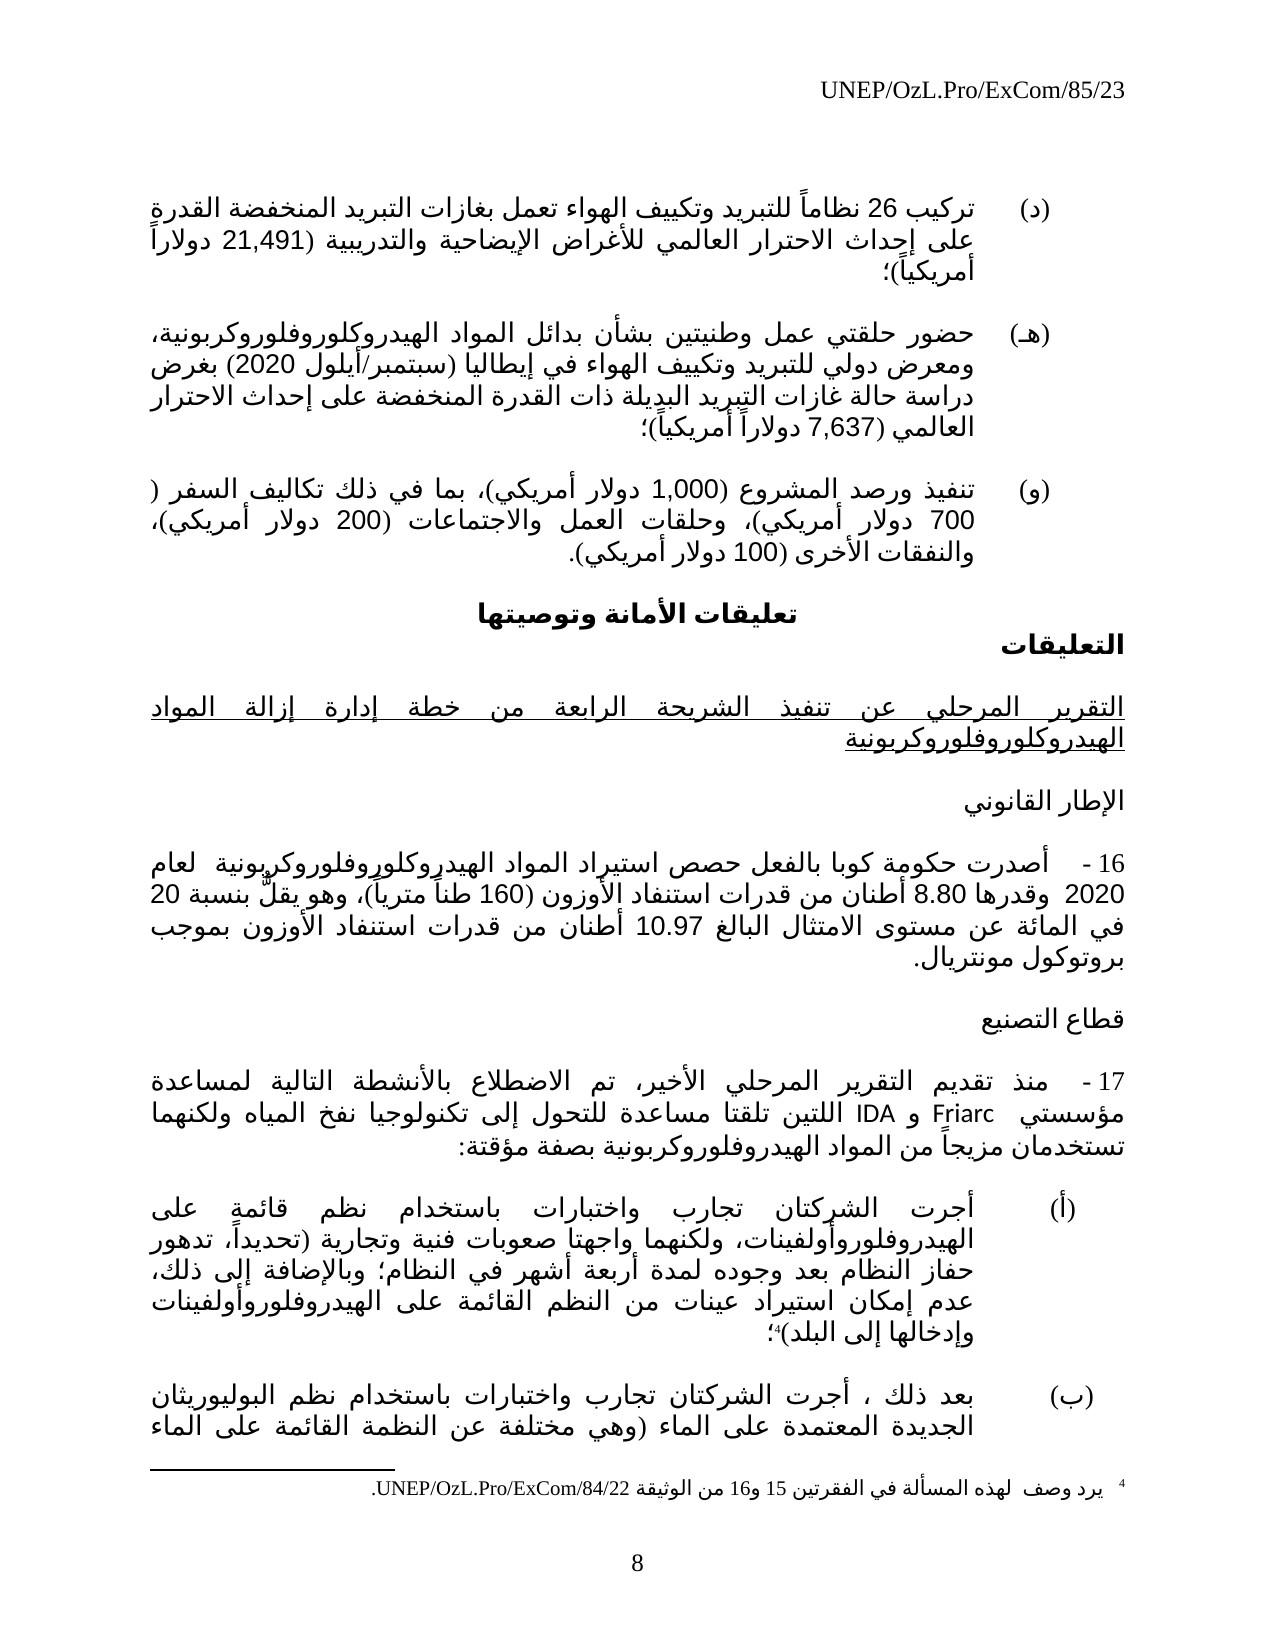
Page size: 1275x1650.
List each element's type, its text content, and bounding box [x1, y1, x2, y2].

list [150, 1379, 1050, 1441]
text 16 - أصدرت حكومة كوبا بالفعل حصص استيراد المواد الهيدروكلوروفلوروكربونية لعام 2020 وقدرها 8.80 أطنان من قدرات استنفاد الأوزون (160 طناً مترياً)، وهو يقلُّ بنسبة 20 في المائة عن مستوى الامتثال البالغ 10.97 أطنان من قدرات استنفاد الأوزون بموجب بروتوكول مونتريال. [150, 847, 1125, 972]
text التقرير المرحلي عن تنفيذ الشريحة الرابعة من خطة إدارة إزالة المواد الهيدروكلوروفلوروكربونية [150, 691, 1125, 719]
text (د) تركيب 26 نظاماً للتبريد وتكييف الهواء تعمل بغازات التبريد المنخفضة القدرة على إحداث الاحترار العالمي للأغراض الإيضاحية والتدريبية (21,491 دولاراً أمريكياً)؛ [150, 192, 1050, 286]
text (هـ) حضور حلقتي عمل وطنيتين بشأن بدائل المواد الهيدروكلوروفلوروكربونية، ومعرض دولي للتبريد وتكييف الهواء في إيطاليا (سبتمبر/أيلول 2020) بغرض دراسة حالة غازات التبريد البديلة ذات القدرة المنخفضة على إحداث الاحترار العالمي (7,637 دولاراً أمريكياً)؛ [150, 317, 1050, 442]
list أجرت الشركتان تجارب واختبارات باستخدام نظم قائمة على الهيدروفلوروأولفينات، ولكنهما واجهتا صعوبات فنية وتجارية (تحديداً، تدهور حفاز النظام بعد وجوده لمدة أربعة أشهر في النظام؛ وبالإضافة إلى ذلك، عدم إمكان استيراد عينات من النظم القائمة على الهيدروفلوروأولفينات وإدخالها إلى البلد)؛ [150, 1192, 1050, 1348]
text 17 - منذ تقديم التقرير المرحلي الأخير، تم الاضطلاع بالأنشطة التالية لمساعدة مؤسستي Friarc و IDA اللتين تلقتا مساعدة للتحول إلى تكنولوجيا نفخ المياه ولكنهما تستخدمان مزيجاً من المواد الهيدروفلوروكربونية بصفة مؤقتة: [150, 1065, 1125, 1161]
text التقرير المرحلي عن تنفيذ الشريحة الرابعة من خطة إدارة إزالة المواد الهيدروكلوروفلوروكربونية [150, 720, 1125, 754]
text تعليقات الأمانة وتوصيتها [150, 598, 1125, 629]
text الإطار القانوني [150, 785, 1125, 816]
text قطاع التصنيع [150, 1003, 1125, 1034]
text التعليقات [150, 629, 1125, 660]
text (و) تنفيذ ورصد المشروع (1,000 دولار أمريكي)، بما في ذلك تكاليف السفر (700 دولار أمريكي)، وحلقات العمل والاجتماعات (200 دولار أمريكي)، والنفقات الأخرى (100 دولار أمريكي). [150, 473, 1050, 567]
